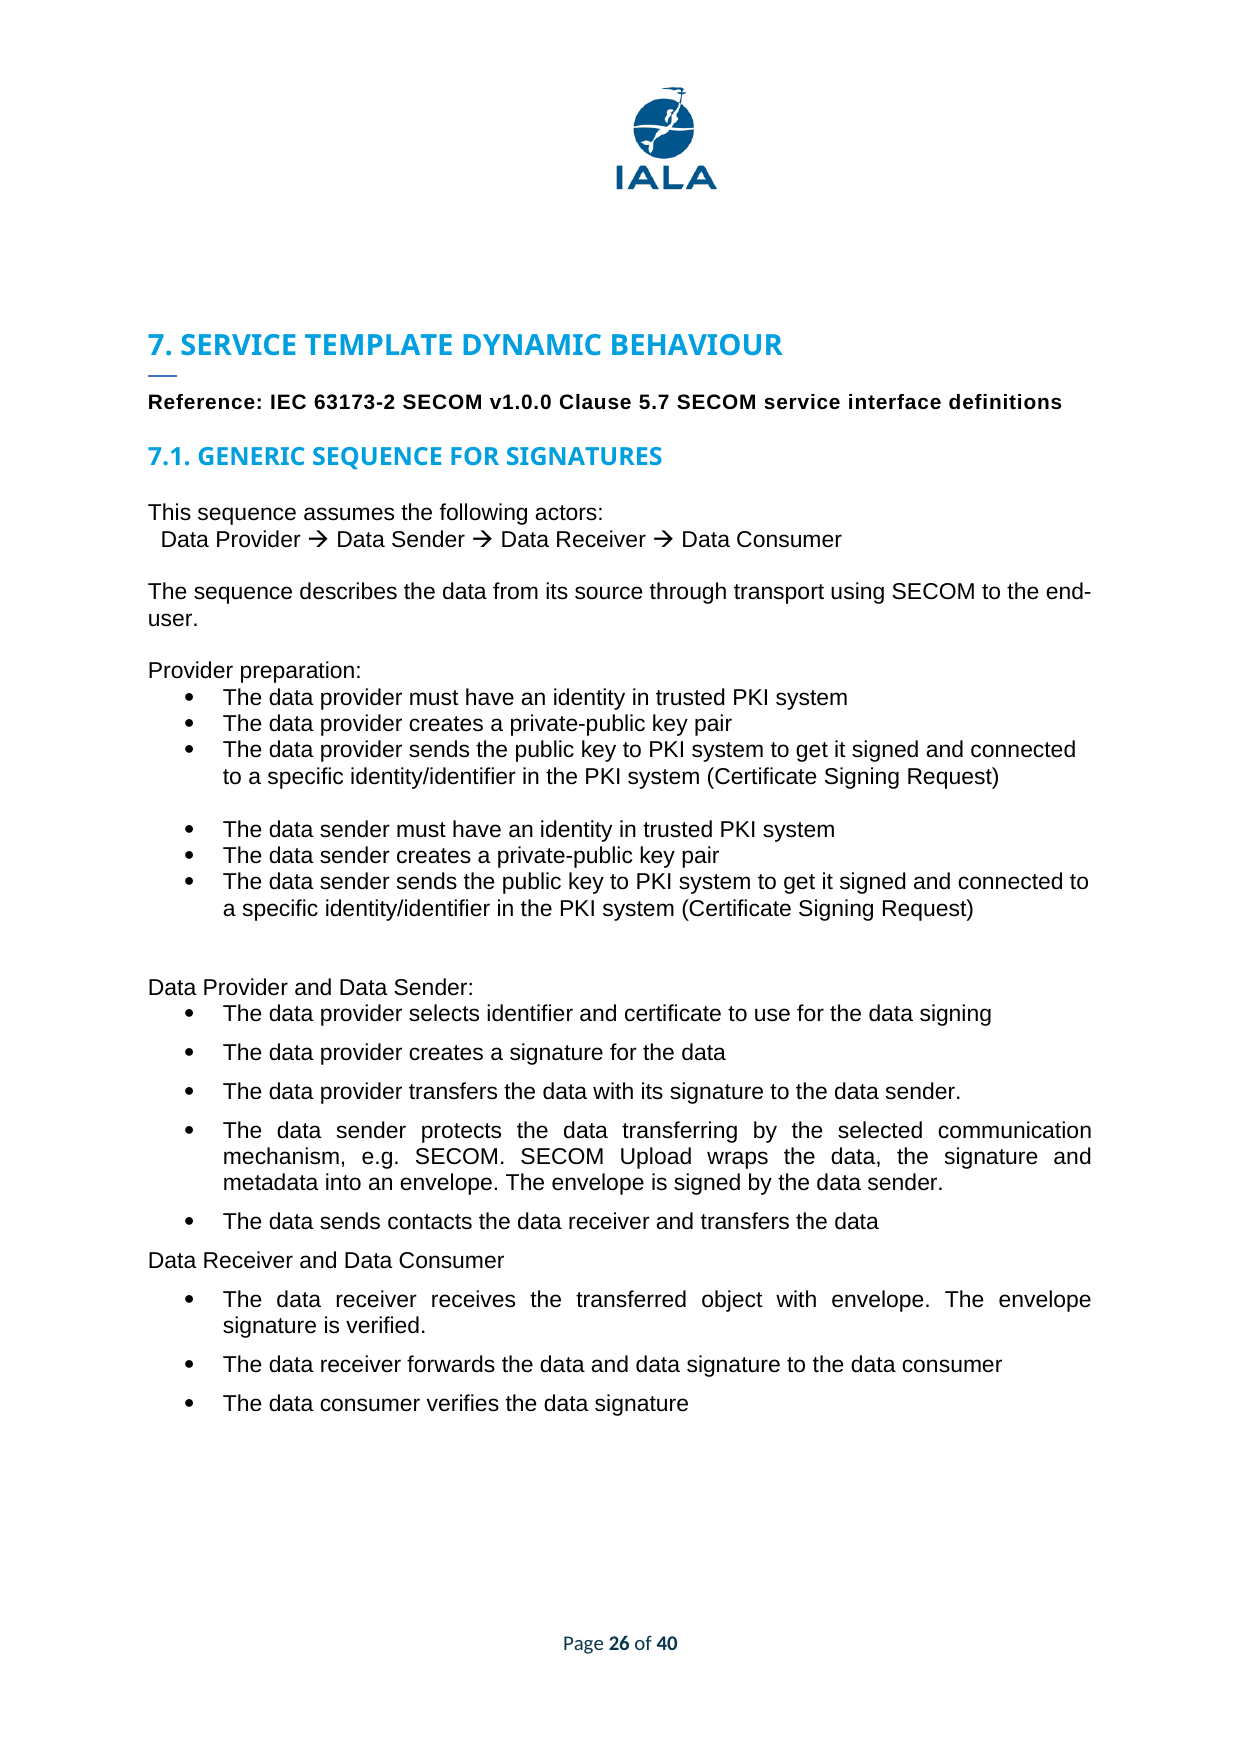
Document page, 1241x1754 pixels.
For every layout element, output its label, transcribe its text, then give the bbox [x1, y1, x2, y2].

text The sequence describes the data from its source through transport using SECOM to the end-user. [148, 578, 1093, 631]
list The data sender protects the data transferring by the selected communication mechanism, e.g. SECOM. SECOM Upload wraps the data, the signature and metadata into an envelope. The envelope is signed by the data sender. [185, 1117, 1093, 1196]
text Reference: IEC 63173-2 SECOM v1.0.0 Clause 5.7 SECOM service interface definitions [148, 390, 1093, 414]
text Provider preparation: [148, 657, 1093, 684]
picture [593, 75, 734, 212]
list The data provider creates a signature for the data [185, 1039, 1093, 1065]
list The data consumer verifies the data signature [185, 1390, 1093, 1416]
list The data sender creates a private-public key pair [185, 842, 1093, 868]
subtitle Generic sequence for signatures [148, 439, 1093, 473]
list The data provider sends the public key to PKI system to get it signed and connected to a specific identity/identifier in the PKI system (Certificate Signing Request) [185, 736, 1093, 789]
text Data Receiver and Data Consumer [148, 1247, 1093, 1273]
list The data provider must have an identity in trusted PKI system [185, 684, 1093, 710]
subtitle SERVICE TEMPLATE DYNAMIC BEHAVIOUR [148, 324, 1093, 364]
list The data sends contacts the data receiver and transfers the data [185, 1208, 1093, 1234]
text This sequence assumes the following actors: [148, 499, 1093, 526]
list The data provider transfers the data with its signature to the data sender. [185, 1078, 1093, 1104]
list The data receiver receives the transferred object with envelope. The envelope signature is verified. [185, 1286, 1093, 1338]
list The data provider selects identifier and certificate to use for the data signing [185, 1000, 1093, 1026]
list The data receiver forwards the data and data signature to the data consumer [185, 1351, 1093, 1377]
list The data provider creates a private-public key pair [185, 710, 1093, 736]
text Data Provider and Data Sender: [148, 974, 1093, 1000]
list The data sender must have an identity in trusted PKI system [185, 816, 1093, 842]
text Data Provider Data Sender Data Receiver Data Consumer [148, 526, 1093, 552]
list The data sender sends the public key to PKI system to get it signed and connected to a specific identity/identifier in the PKI system (Certificate Signing Request) [185, 868, 1093, 921]
